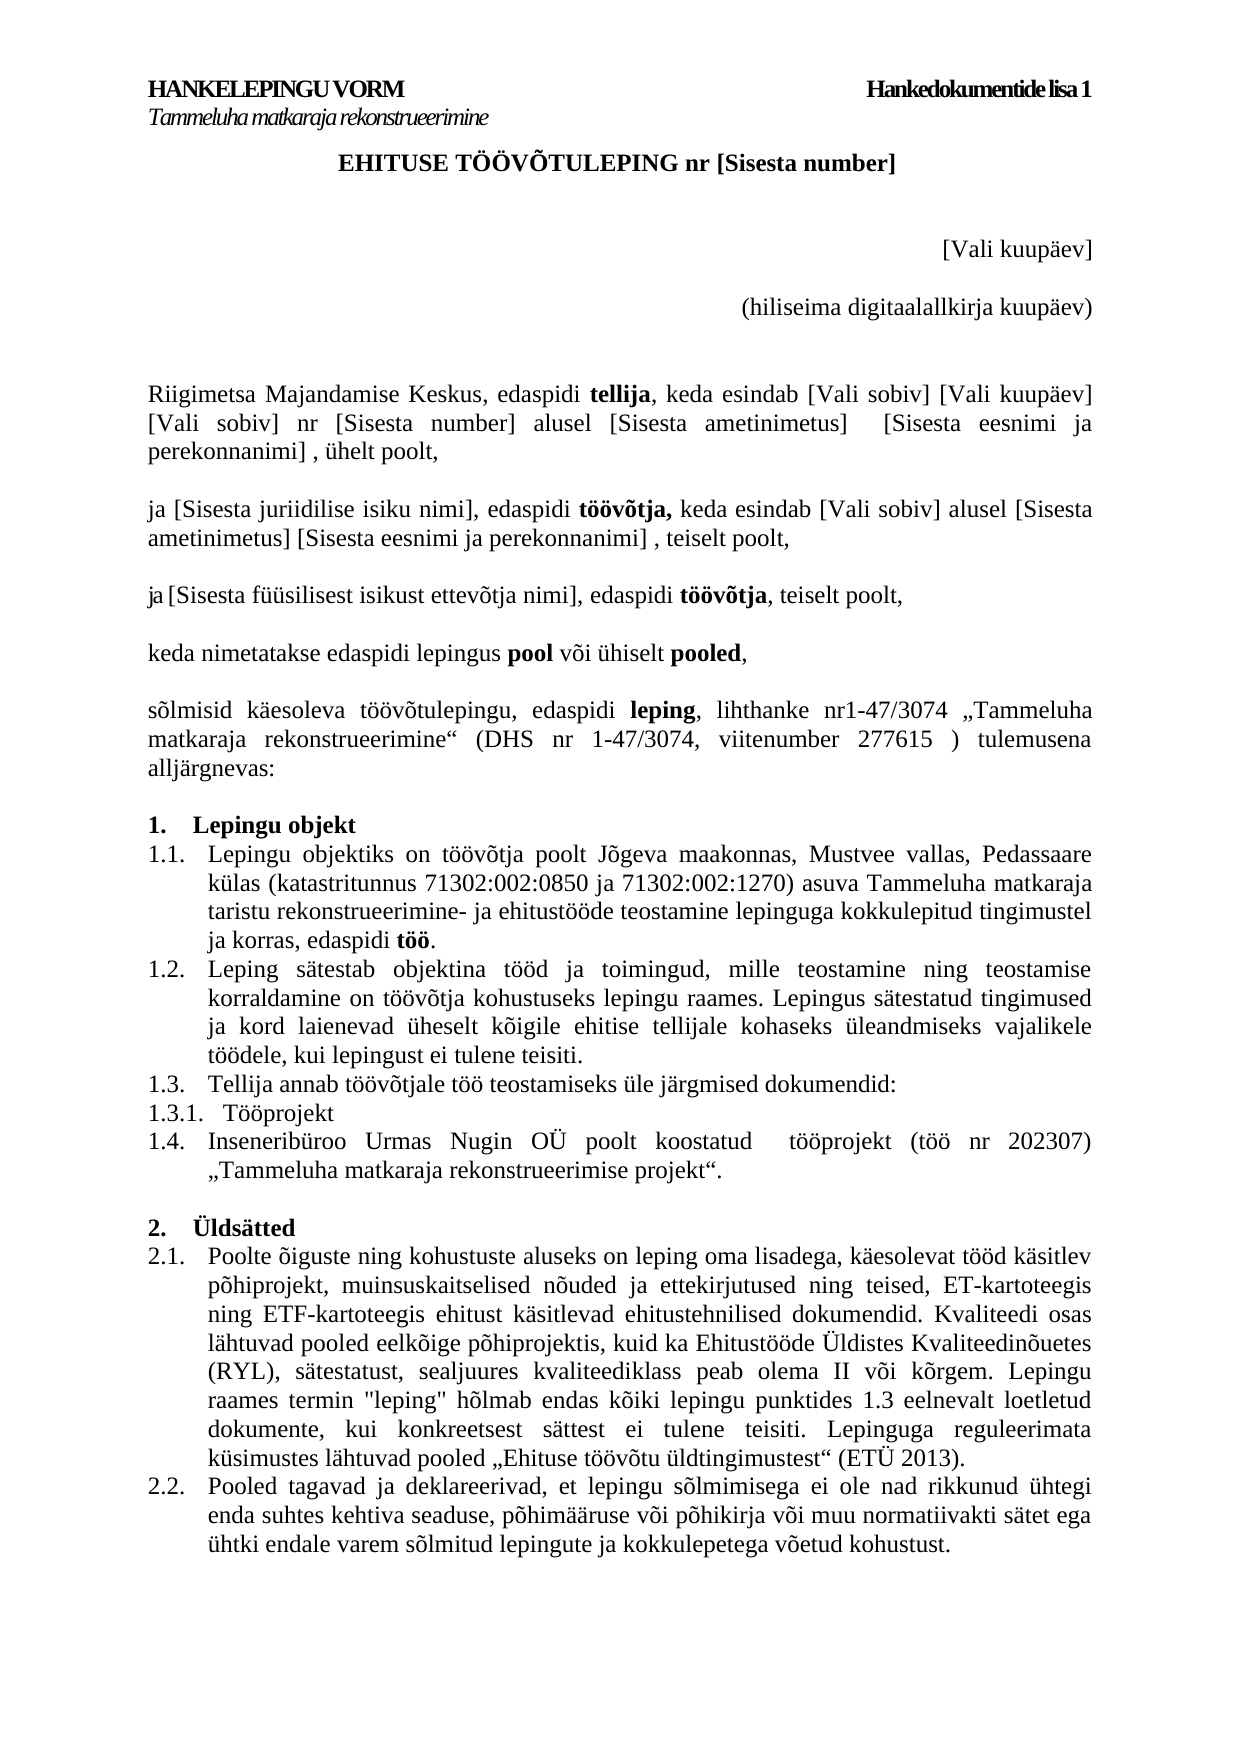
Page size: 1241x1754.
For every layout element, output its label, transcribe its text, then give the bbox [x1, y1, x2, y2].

text ja edaspidi töövõtja, keda esindab alusel , teiselt poolt, [148, 494, 1093, 551]
text sõlmisid käesoleva töövõtulepingu, edaspidi leping, lihthanke nr1-47/3074 „Tammeluha matkaraja rekonstrueerimine“ (DHS nr 1-47/3074, viitenumber 277615 ) tulemusena alljärgnevas: [148, 666, 1093, 781]
list Tellija annab töövõtjale töö teostamiseks üle järgmised dokumendid: [148, 1069, 1093, 1098]
list Leping sätestab objektina tööd ja toimingud, mille teostamine ning teostamise korraldamine on töövõtja kohustuseks lepingu raames. Lepingus sätestatud tingimused ja kord laienevad üheselt kõigile ehitise tellijale kohaseks üleandmiseks vajalikele töödele, kui lepingust ei tulene teisiti. [148, 954, 1093, 1069]
list Lepingu objektiks on töövõtja poolt Jõgeva maakonnas, Mustvee vallas, Pedassaare külas (katastritunnus 71302:002:0850 ja 71302:002:1270) asuva Tammeluha matkaraja taristu rekonstrueerimine- ja ehitustööde teostamine lepinguga kokkulepitud tingimustel ja korras, edaspidi töö. [148, 839, 1093, 954]
list Lepingu objekt [148, 810, 1093, 839]
text Riigimetsa Majandamise Keskus, edaspidi tellija, keda esindab nr alusel , ühelt poolt, [148, 379, 1093, 465]
text keda nimetatakse edaspidi lepingus pool või ühiselt pooled, [148, 609, 1093, 666]
list Inseneribüroo Urmas Nugin OÜ poolt koostatud tööprojekt (töö nr 202307) „Tammeluha matkaraja rekonstrueerimise projekt“. [148, 1126, 1093, 1184]
text ja edaspidi töövõtja, teiselt poolt, [148, 580, 1093, 609]
title EHITUSE TÖÖVÕTULEPING nr [148, 148, 1093, 176]
list Üldsätted [148, 1213, 1093, 1241]
list Poolte õiguste ning kohustuste aluseks on leping oma lisadega, käesolevat tööd käsitlev põhiprojekt, muinsuskaitselised nõuded ja ettekirjutused ning teised, ET-kartoteegis ning ETF-kartoteegis ehitust käsitlevad ehitustehnilised dokumendid. Kvaliteedi osas lähtuvad pooled eelkõige põhiprojektis, kuid ka Ehitustööde Üldistes Kvaliteedinõuetes (RYL), sätestatust, sealjuures kvaliteediklass peab olema II või kõrgem. Lepingu raames termin "leping" hõlmab endas kõiki lepingu punktides 1.3 eelnevalt loetletud dokumente, kui konkreetsest sättest ei tulene teisiti. Lepinguga reguleerimata küsimustes lähtuvad pooled „Ehituse töövõtu üldtingimustest“ (ETÜ 2013). [148, 1241, 1093, 1471]
list Tööprojekt [148, 1098, 1093, 1126]
text (hiliseima digitaalallkirja kuupäev) [148, 292, 1093, 321]
list Pooled tagavad ja deklareerivad, et lepingu sõlmimisega ei ole nad rikkunud ühtegi enda suhtes kehtiva seaduse, põhimääruse või põhikirja või muu normatiivakti sätet ega ühtki endale varem sõlmitud lepingute ja kokkulepetega võetud kohustust. [148, 1471, 1093, 1558]
